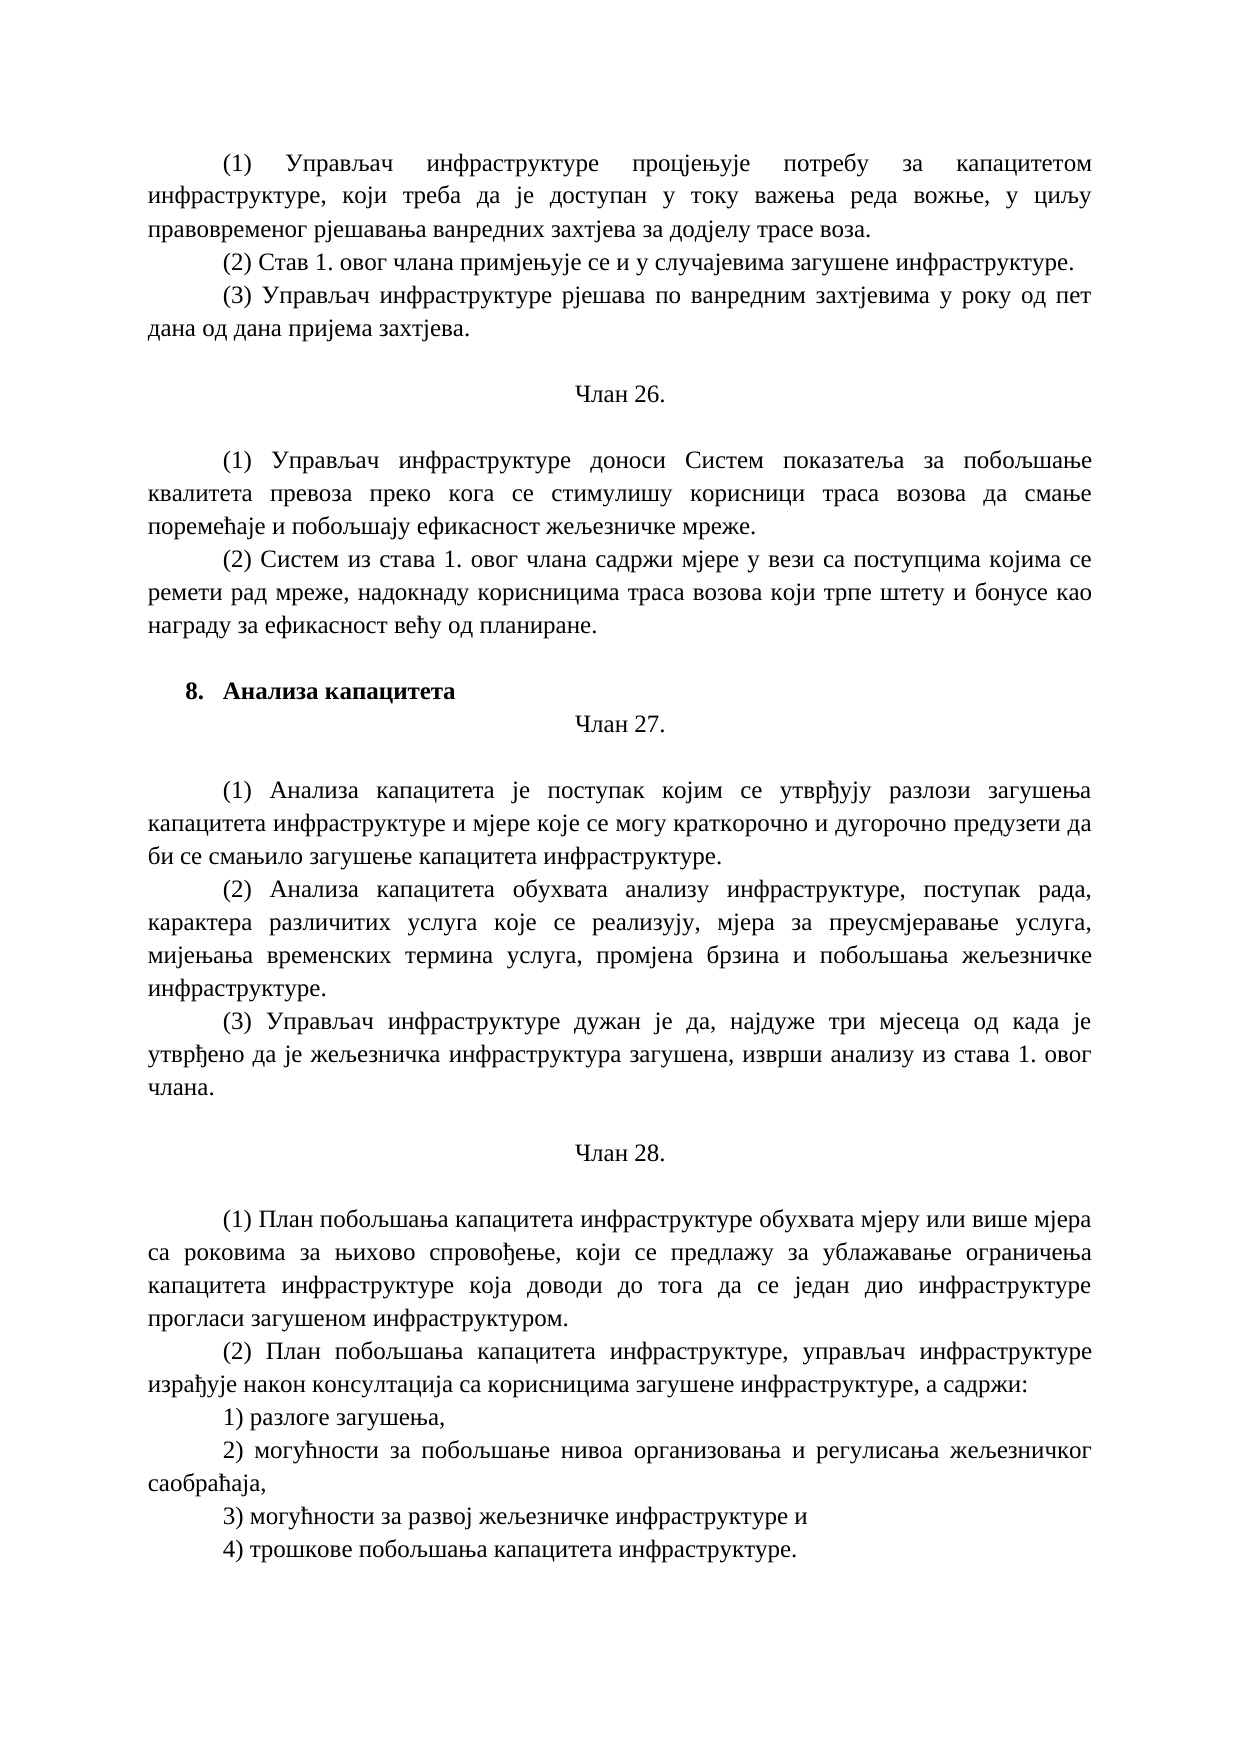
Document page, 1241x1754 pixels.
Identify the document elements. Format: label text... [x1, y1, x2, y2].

text (2) Став 1. овог члана примјењује се и у случајевима загушене инфраструктуре. [148, 247, 1093, 275]
text (2) Систем из става 1. овог члана садржи мјере у вези са поступцима којима се ремети рад мреже, надокнаду корисницима траса возова који трпе штету и бонусе као награду за ефикасност већу од планиране. [148, 544, 1093, 639]
text (3) Управљач инфраструктуре дужан је да, најдуже три мјесеца од када је утврђено да је жељезничка инфраструктура загушена, изврши анализу из става 1. овог члана. [148, 1006, 1093, 1101]
text 1) разлоге загушења, [148, 1402, 1093, 1431]
text (1) Управљач инфраструктуре доноси Систем показатеља за побољшање квалитета превоза преко кога се стимулишу корисници траса возова да смање поремећаје и побољшају ефикасност жељезничке мреже. [148, 445, 1093, 539]
text (2) Анализа капацитета обухвата анализу инфраструктуре, поступак рада, карактера различитих услуга које се реализују, мјера за преусмјеравање услуга, мијењања временских термина услуга, промјена брзина и побољшања жељезничке инфраструктуре. [148, 874, 1093, 1002]
text (1) План побољшања капацитета инфраструктуре обухвата мјеру или више мјера са роковима за њихово спровођење, који се предлажу за ублажавање ограничења капацитета инфраструктуре која доводи до тога да се један дио инфраструктуре прогласи загушеном инфраструктуром. [148, 1204, 1093, 1332]
text Члан 27. [148, 709, 1093, 738]
text 3) могућности за развој жељезничке инфраструктуре и [148, 1501, 1093, 1530]
text (1) Управљач инфраструктуре процјењује потребу за капацитетом инфраструктуре, који треба да је доступан у току важења реда вожње, у циљу правовременог рјешавања ванредних захтјева за додјелу трасе воза. [148, 148, 1093, 242]
text 4) трошкове побољшања капацитета инфраструктуре. [148, 1534, 1093, 1563]
text Члан 26. [148, 379, 1093, 407]
text (2) План побољшања капацитета инфраструктуре, управљач инфраструктуре израђује након консултација са корисницима загушене инфраструктуре, а садржи: [148, 1336, 1093, 1398]
text (3) Управљач инфраструктуре рјешава по ванредним захтјевима у року од пет дана од дана пријема захтјева. [148, 280, 1093, 341]
list Анализа капацитета [185, 676, 1093, 705]
text Члан 28. [148, 1138, 1093, 1167]
text 2) могућности за побољшање нивоа организовања и регулисања жељезничког саобраћаја, [148, 1435, 1093, 1497]
text (1) Анализа капацитета је поступак којим се утврђују разлози загушења капацитета инфраструктуре и мјере које се могу краткорочно и дугорочно предузети да би се смањило загушење капацитета инфраструктуре. [148, 775, 1093, 870]
